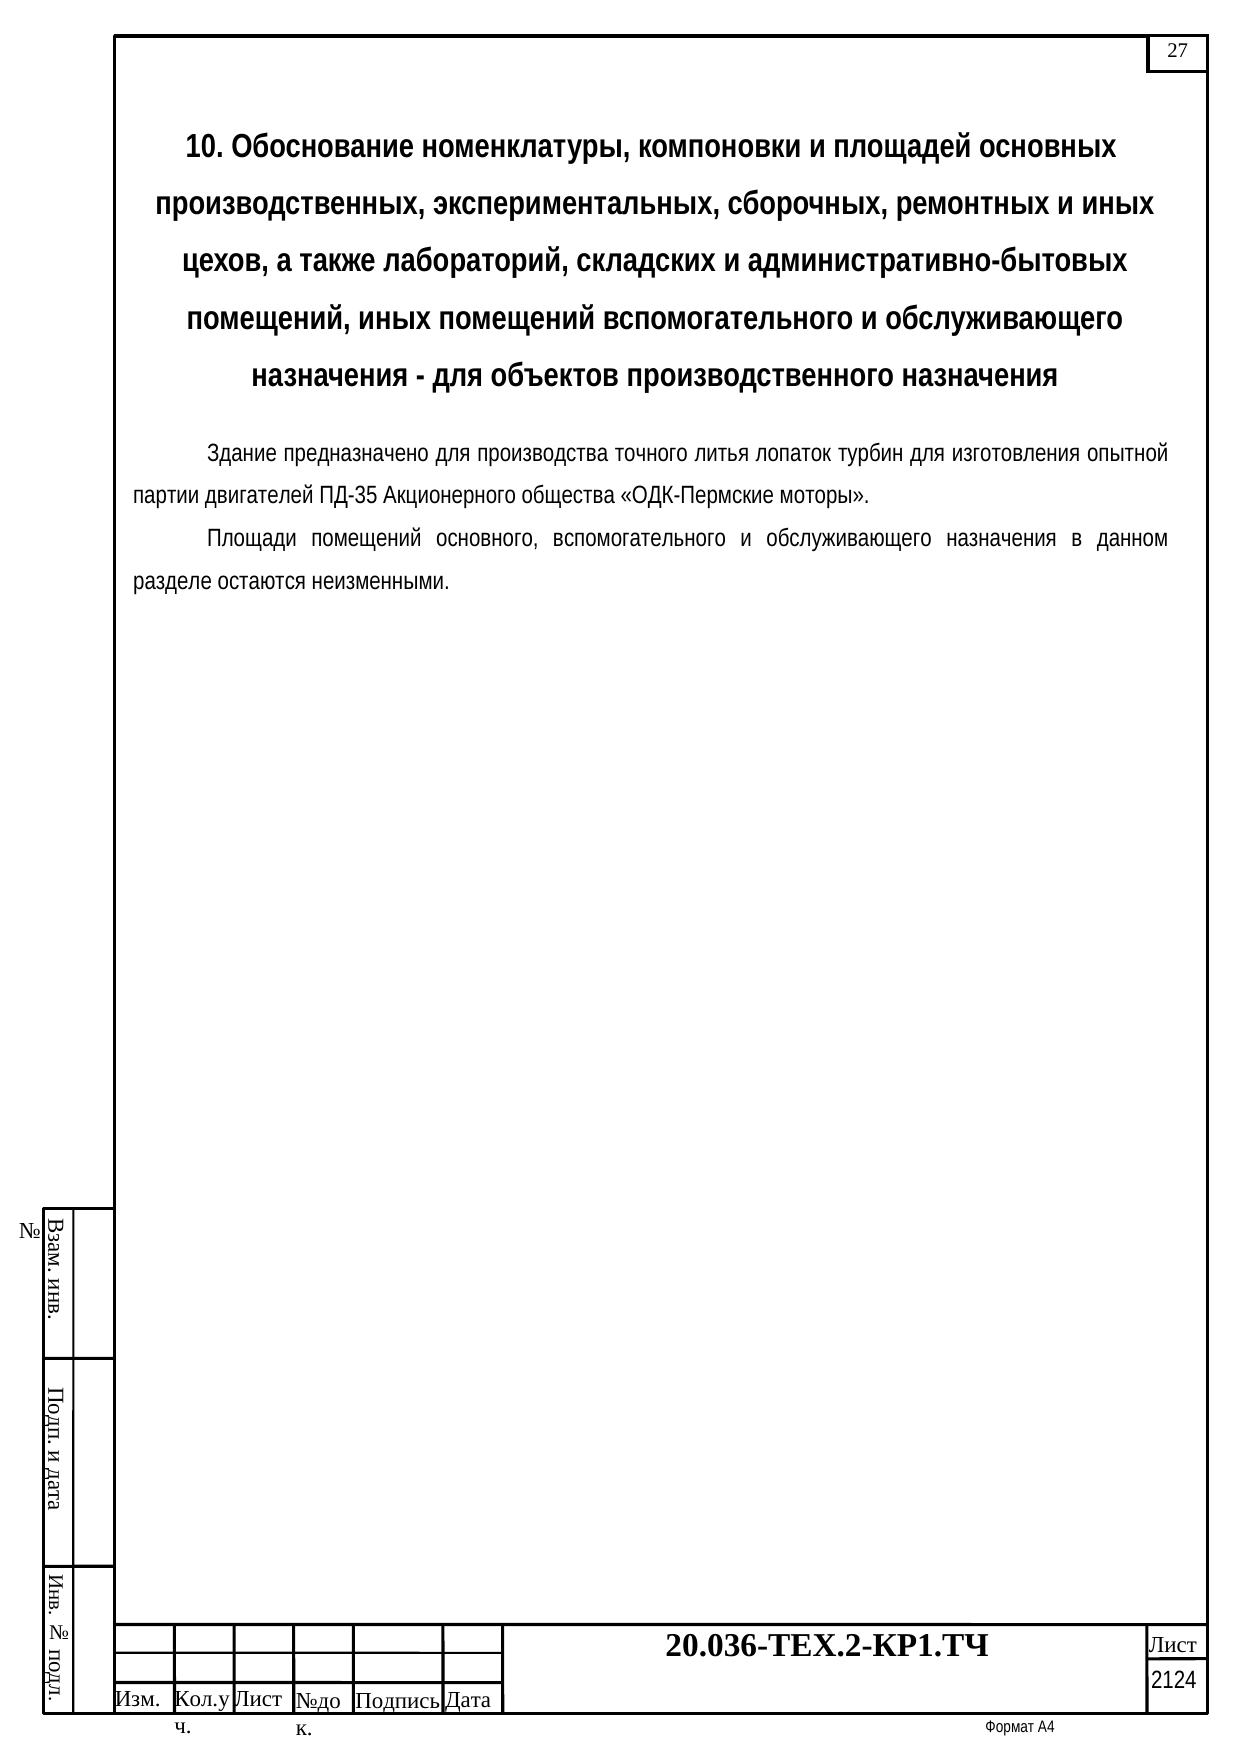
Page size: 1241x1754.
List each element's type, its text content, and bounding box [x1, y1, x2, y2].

text Площади помещений основного, вспомогательного и обслуживающего назначения в данном разделе остаются неизменными. [133, 523, 1169, 595]
subtitle Обоснование номенклатуры, компоновки и площадей основных производственных, экспериментальных, сборочных, ремонтных и иных цехов, а также лабораторий, складских и административно-бытовых помещений, иных помещений вспомогательного и обслуживающего назначения - для объектов производственного назначения [133, 126, 1169, 393]
text Здание предназначено для производства точного литья лопаток турбин для изготовления опытной партии двигателей ПД-35 Акционерного общества «ОДК-Пермские моторы». [133, 438, 1169, 509]
